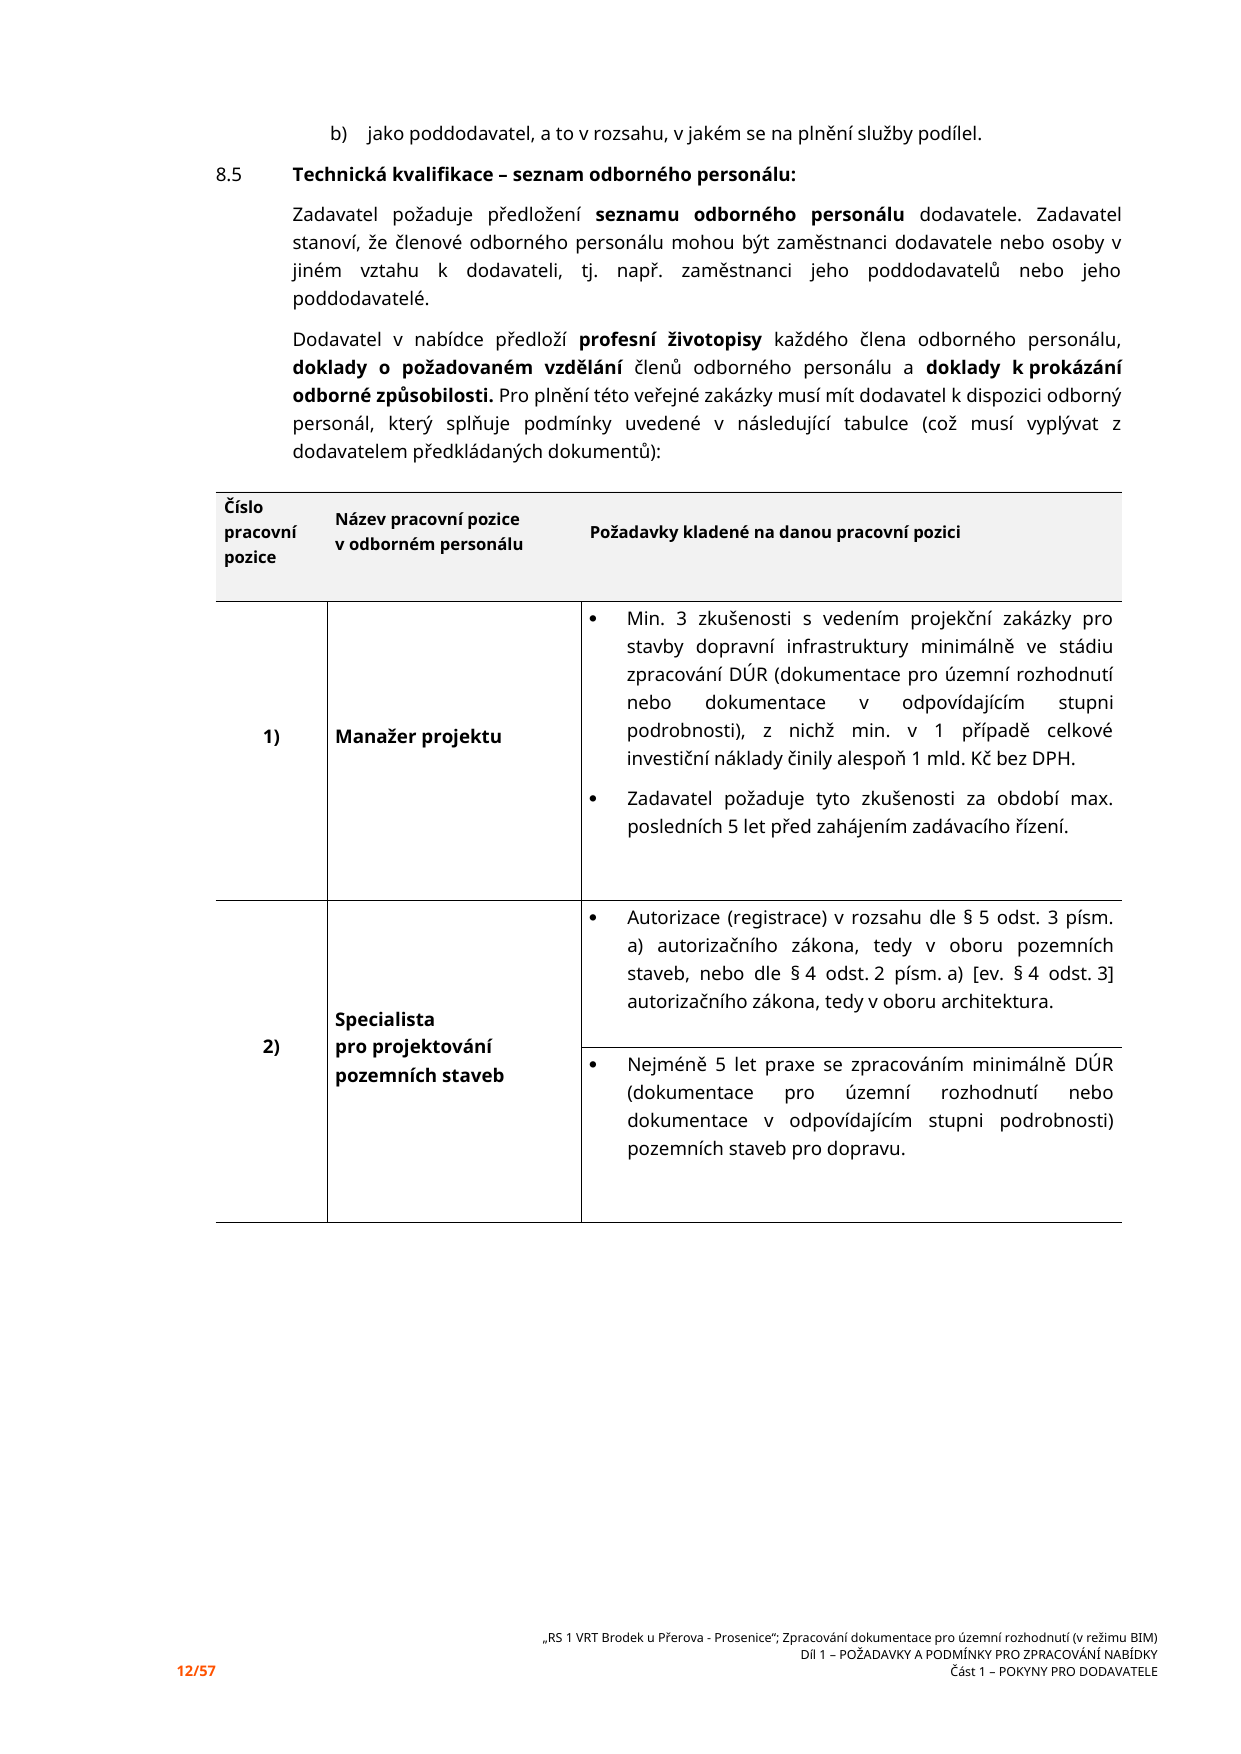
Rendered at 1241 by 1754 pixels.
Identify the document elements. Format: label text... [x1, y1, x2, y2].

table_header Číslo pracovní pozice [216, 493, 327, 601]
table_cell Specialista pro projektování pozemních staveb [328, 901, 581, 1222]
table_cell 2) [216, 901, 327, 1222]
table_cell Autorizace (registrace) v rozsahu dle § 5 odst. 3 písm. a) autorizačního zákona, tedy v oboru pozemních staveb, nebo dle § 4 odst. 2 písm. a) [ev. § 4 odst. 3] autorizačního zákona, tedy v oboru architektura. [582, 901, 1122, 1047]
text Zadavatel požaduje předložení seznamu odborného personálu dodavatele. Zadavatel stanoví, že členové odborného personálu mohou být zaměstnanci dodavatele nebo osoby v jiném vztahu k dodavateli, tj. např. zaměstnanci jeho poddodavatelů nebo jeho poddodavatelé. [292, 202, 1122, 311]
table_cell 1) [216, 602, 327, 900]
text Dodavatel v nabídce předloží profesní životopisy každého člena odborného personálu, doklady o požadovaném vzdělání členů odborného personálu a doklady k prokázání odborné způsobilosti. Pro plnění této veřejné zakázky musí mít dodavatel k dispozici odborný personál, který splňuje podmínky uvedené v následující tabulce (což musí vyplývat z dodavatelem předkládaných dokumentů): [292, 326, 1122, 464]
table_cell Nejméně 5 let praxe se zpracováním minimálně DÚR (dokumentace pro územní rozhodnutí nebo dokumentace v odpovídajícím stupni podrobnosti) pozemních staveb pro dopravu. [582, 1048, 1122, 1222]
text Technická kvalifikace – seznam odborného personálu: [216, 161, 1122, 187]
table_header Název pracovní pozice v odborném personálu [327, 493, 581, 601]
list jako poddodavatel, a to v rozsahu, v jakém se na plnění služby podílel. [330, 121, 1122, 146]
table_cell Min. 3 zkušenosti s vedením projekční zakázky pro stavby dopravní infrastruktury minimálně ve stádiu zpracování DÚR (dokumentace pro územní rozhodnutí nebo dokumentace v odpovídajícím stupni podrobnosti), z nichž min. v 1 případě celkové investiční náklady činily alespoň 1 mld. Kč bez DPH. Zadavatel požaduje tyto zkušenosti za období max. posledních 5 let před zahájením zadávacího řízení. [582, 602, 1122, 900]
table_cell Manažer projektu [328, 602, 581, 900]
table_header Požadavky kladené na danou pracovní pozici [581, 493, 1122, 601]
